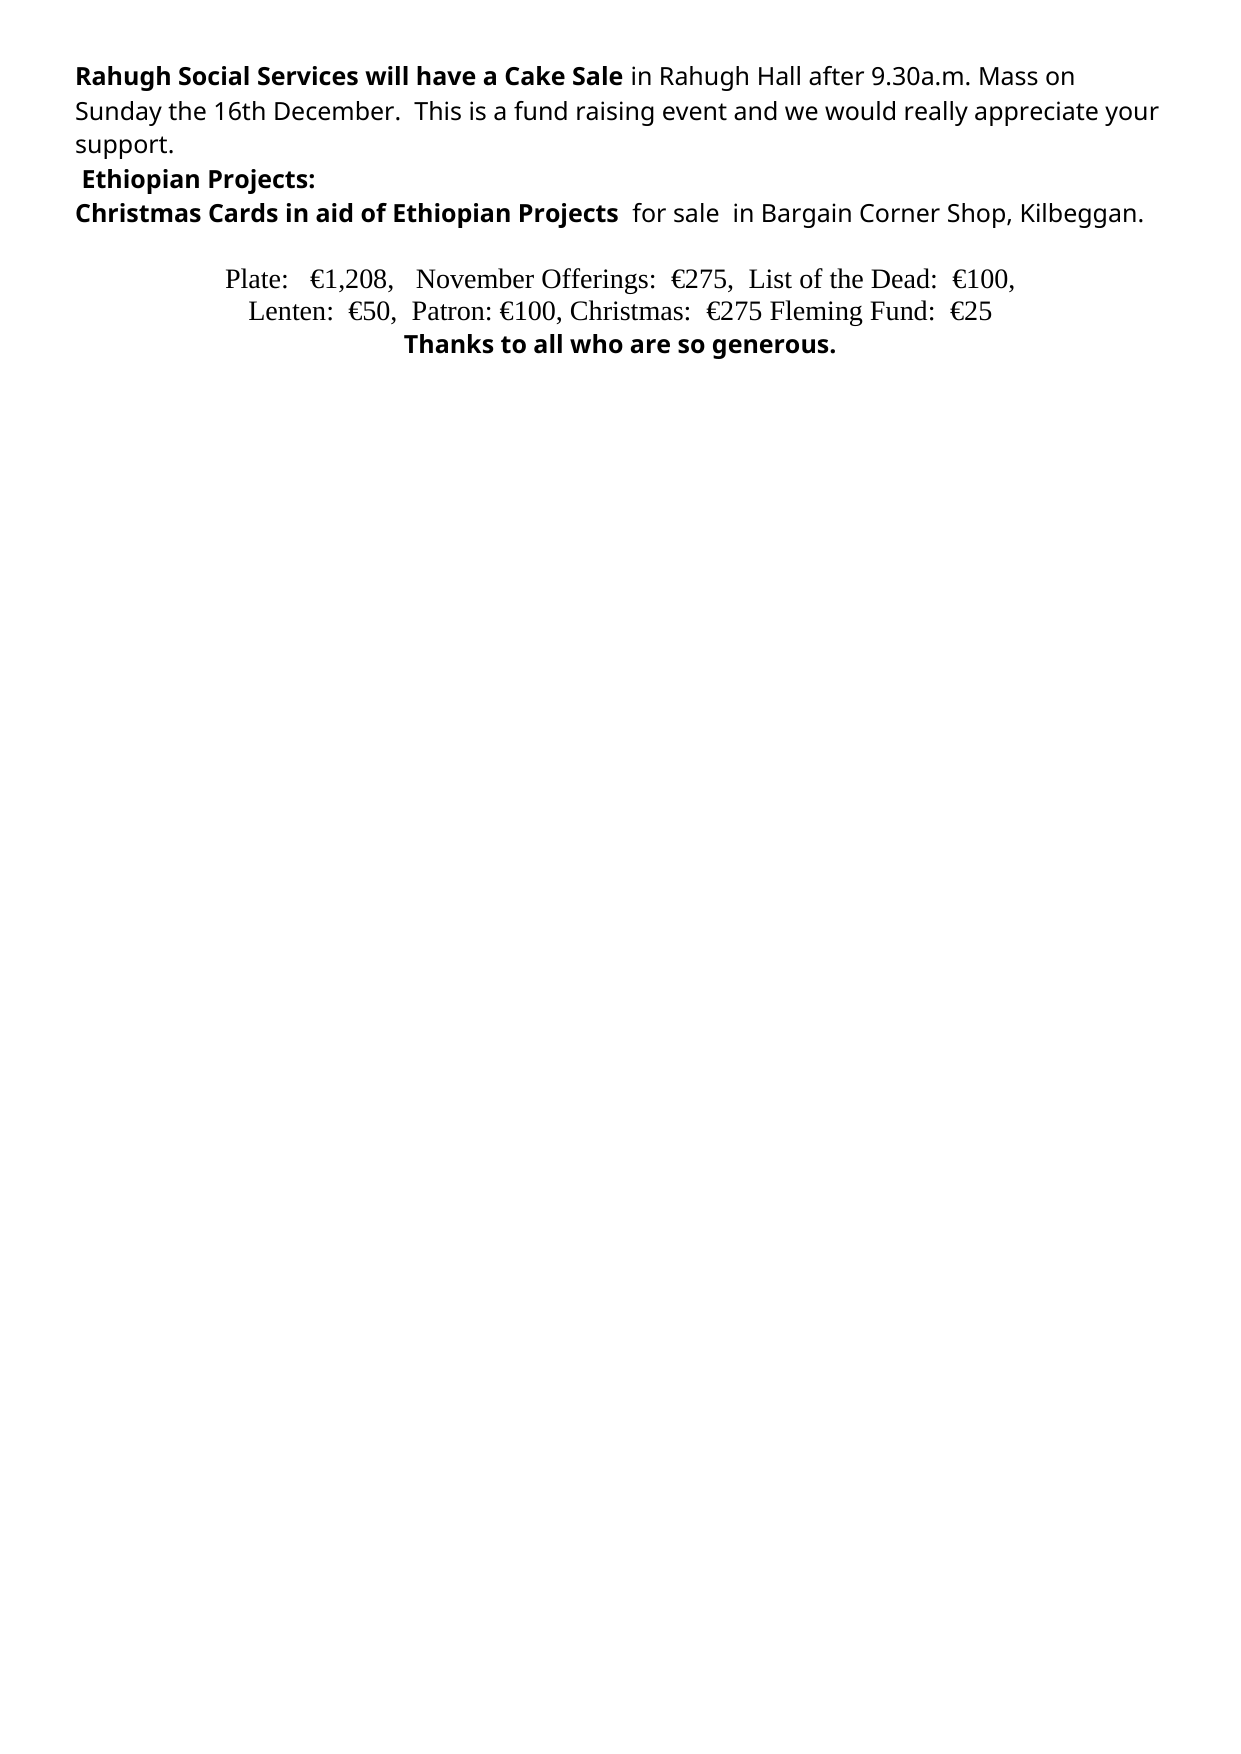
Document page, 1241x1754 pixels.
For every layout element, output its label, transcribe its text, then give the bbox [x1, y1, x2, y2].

text Thanks to all who are so generous. [75, 327, 1165, 361]
text Ethiopian Projects: [75, 161, 1165, 195]
text Plate: €1,208, November Offerings: €275, List of the Dead: €100, [75, 262, 1165, 294]
text Rahugh Social Services will have a Cake Sale in Rahugh Hall after 9.30a.m. Mass on Sunday the 16th December. This is a fund raising event and we would really appreciate your support. [75, 59, 1165, 161]
text Christmas Cards in aid of Ethiopian Projects for sale in Bargain Corner Shop, Kilbeggan. [75, 195, 1165, 229]
text Lenten: €50, Patron: €100, Christmas: €275 Fleming Fund: €25 [75, 294, 1165, 327]
